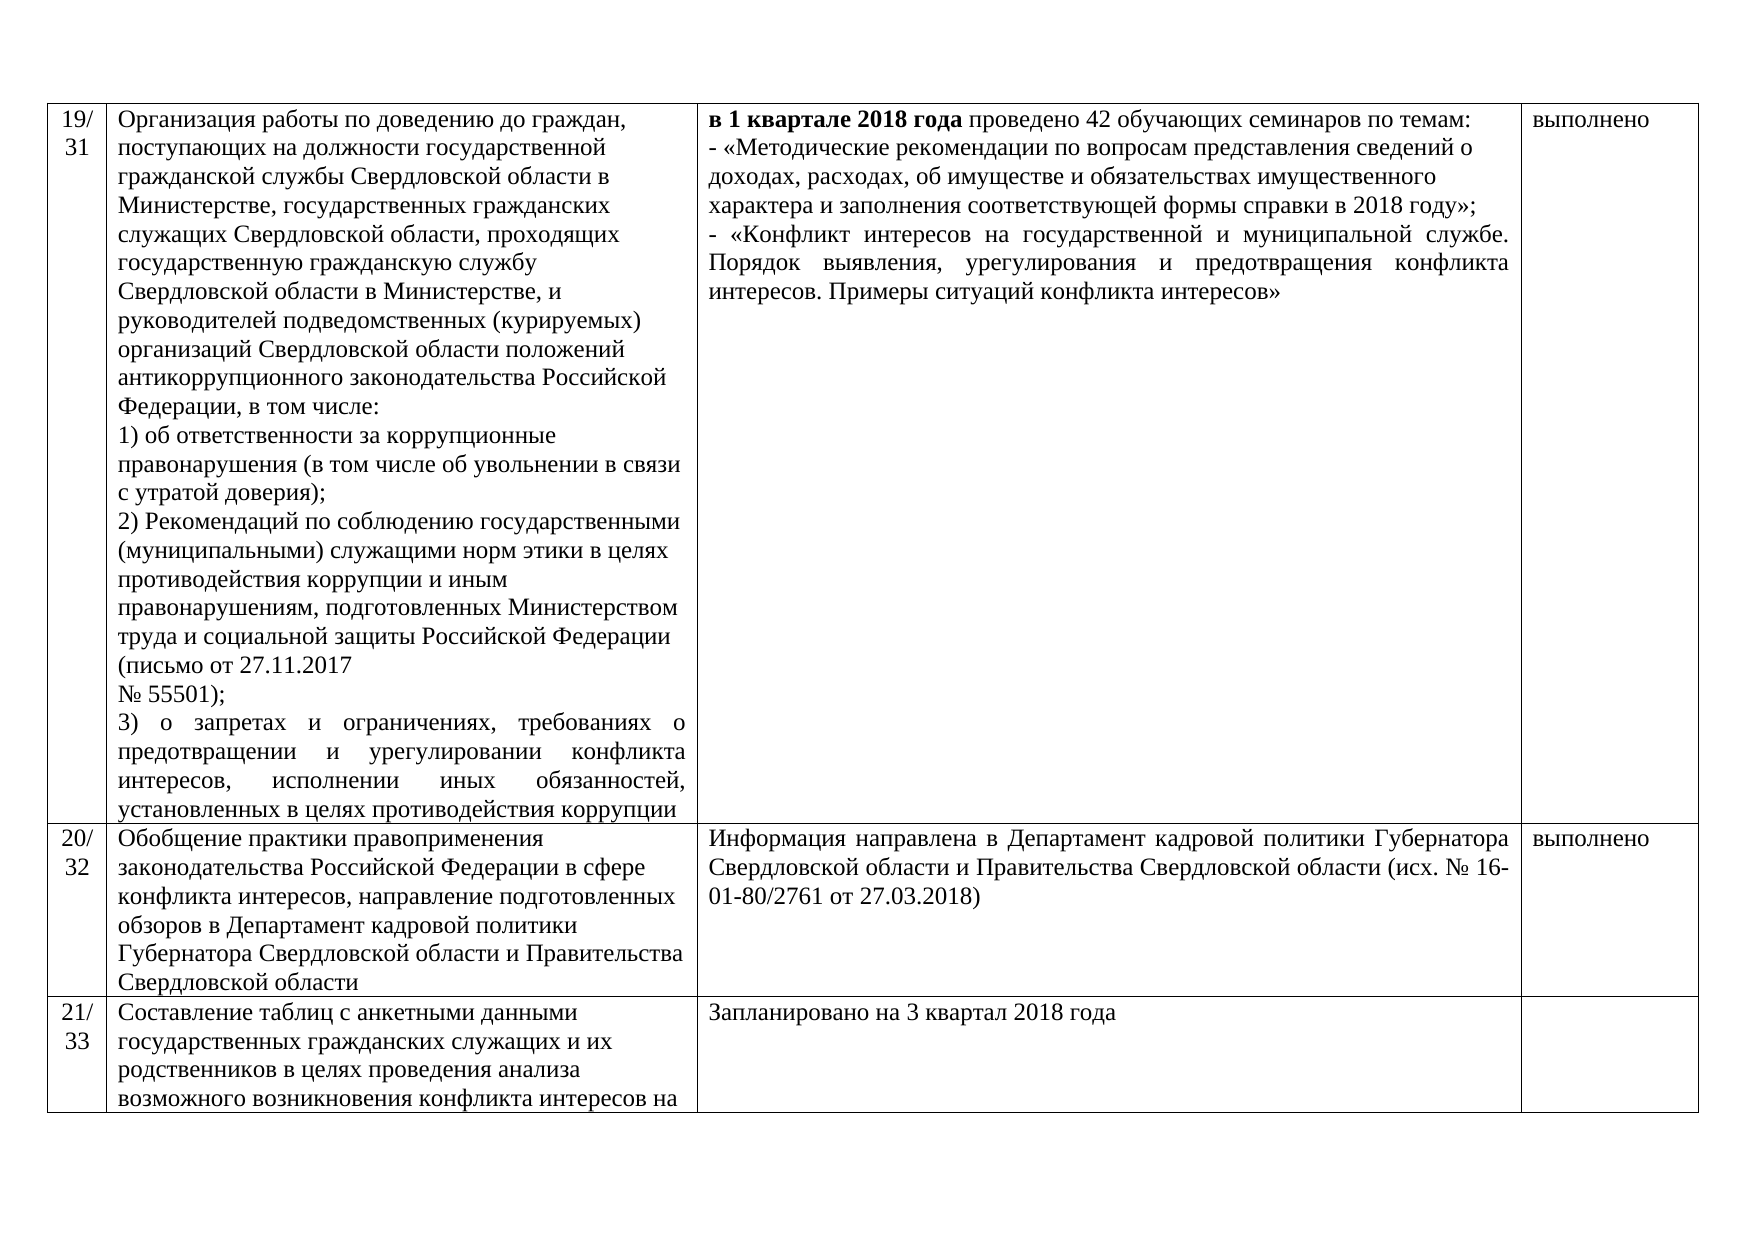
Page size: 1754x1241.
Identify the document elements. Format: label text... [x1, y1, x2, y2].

table_cell Информация направлена в Департамент кадровой политики Губернатора Свердловской области и Правительства Свердловской области (исх. № 16-01-80/2761 от 27.03.2018) [698, 824, 1521, 996]
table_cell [107, 997, 697, 1112]
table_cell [698, 997, 1521, 1112]
table_cell выполнено [1522, 824, 1698, 996]
table_cell Организация работы по доведению до граждан, поступающих на должности государственной гражданской службы Свердловской области в Министерстве, государственных гражданских служащих Свердловской области, проходящих государственную гражданскую службу Свердловской области в Министерстве, и руководителей подведомственных (курируемых) организаций Свердловской области положений антикоррупционного законодательства Российской Федерации, в том числе: 1) об ответственности за коррупционные правонарушения (в том числе об увольнении в связи с утратой доверия); 2) Рекомендаций по соблюдению государственными (муниципальными) служащими норм этики в целях противодействия коррупции и иным правонарушениям, подготовленных Министерством труда и социальной защиты Российской Федерации (письмо от 27.11.2017 № 55501); 3) о запретах и ограничениях, требованиях о предотвращении и урегулировании конфликта интересов, исполнении иных обязанностей, установленных в целях противодействия коррупции [107, 104, 697, 822]
table_cell 19/31 [48, 104, 106, 822]
table_cell 21/33 [48, 997, 106, 1112]
table_cell выполнено [1522, 104, 1698, 822]
table_cell в 1 квартале 2018 года проведено 42 обучающих семинаров по темам: - «Методические рекомендации по вопросам представления сведений о доходах, расходах, об имуществе и обязательствах имущественного характера и заполнения соответствующей формы справки в 2018 году»; - «Конфликт интересов на государственной и муниципальной службе. Порядок выявления, урегулирования и предотвращения конфликта интересов. Примеры ситуаций конфликта интересов» [698, 104, 1521, 822]
table_cell [1522, 997, 1698, 1112]
table_cell 20/32 [48, 824, 106, 996]
table_cell Обобщение практики правоприменения законодательства Российской Федерации в сфере конфликта интересов, направление подготовленных обзоров в Департамент кадровой политики Губернатора Свердловской области и Правительства Свердловской области [107, 824, 697, 996]
